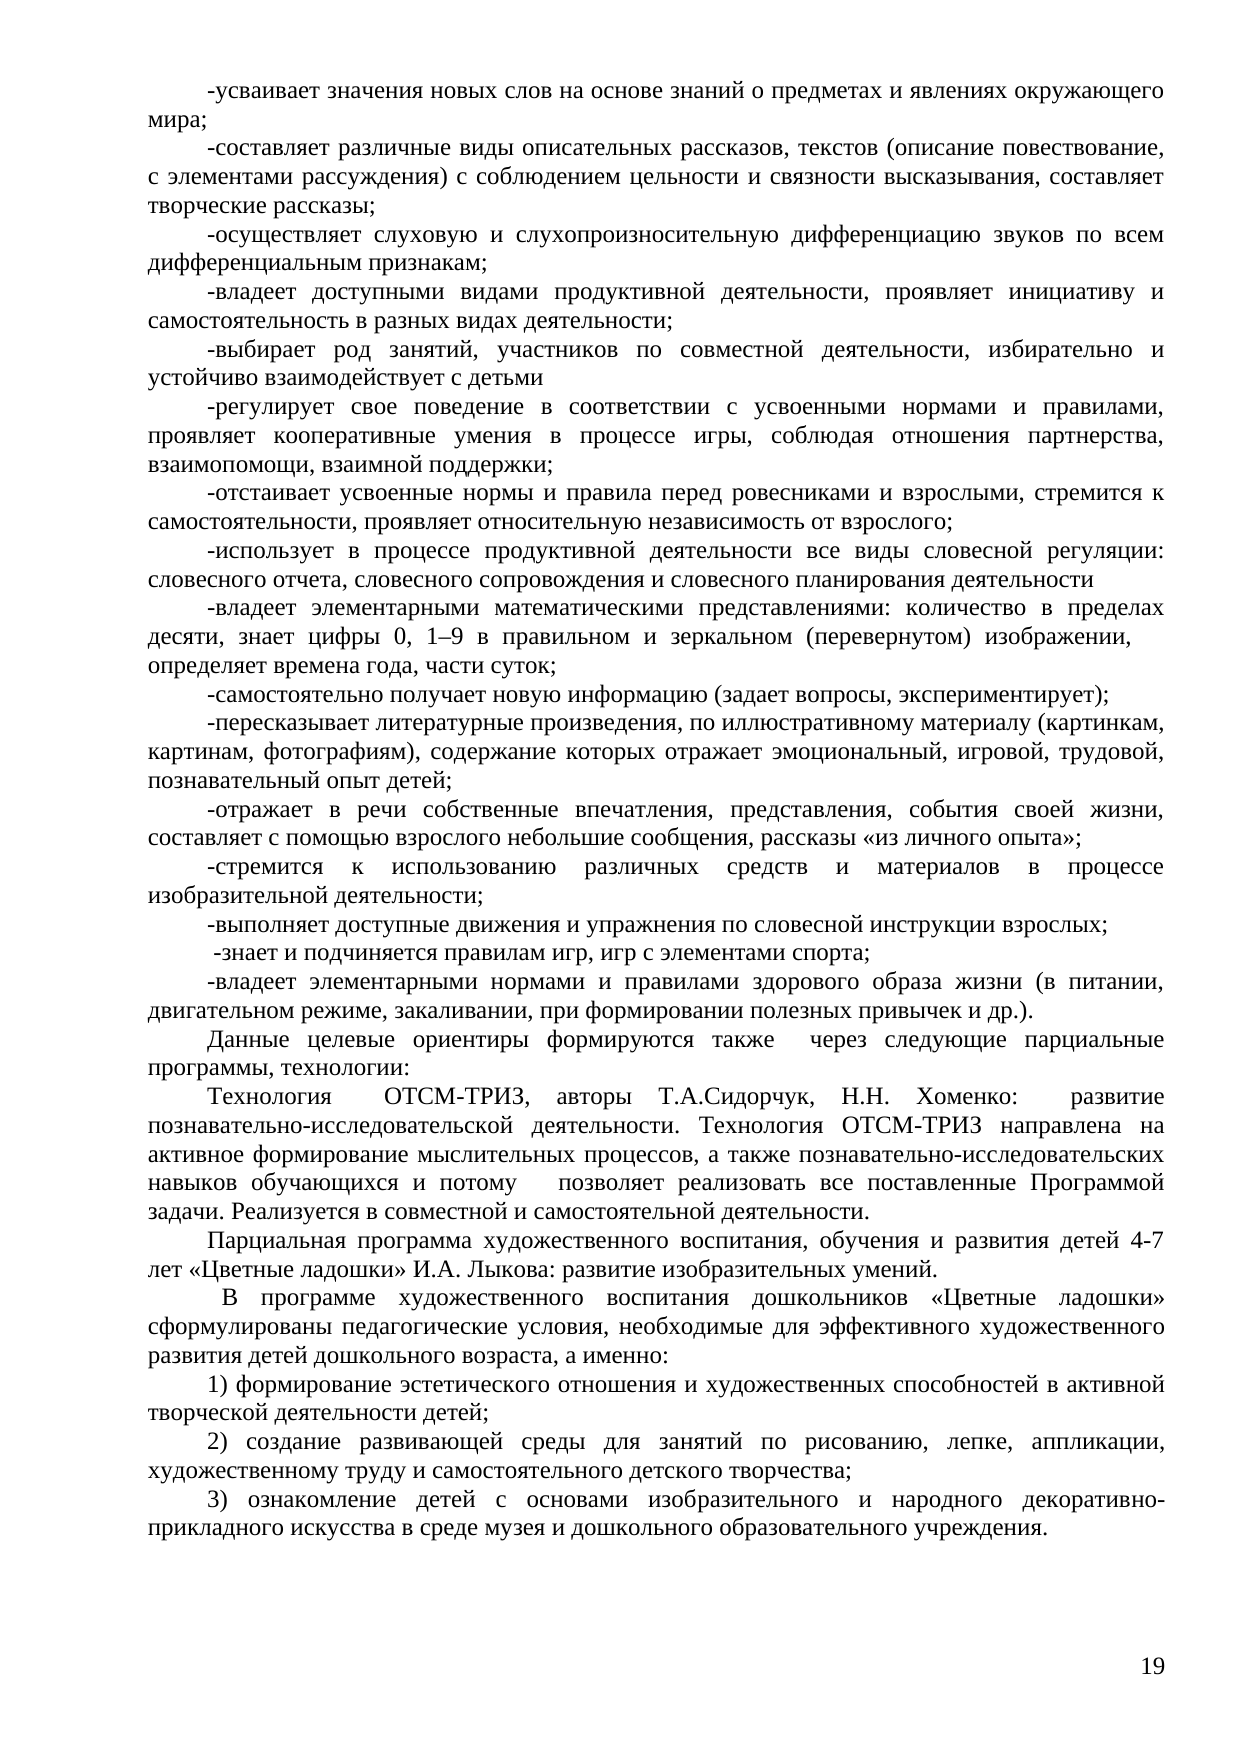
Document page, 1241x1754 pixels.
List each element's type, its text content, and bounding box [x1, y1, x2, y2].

text 3) ознакомление детей с основами изобразительного и народного декоративно-прикладного искусства в среде музея и дошкольного образовательного учреждения. [148, 1484, 1165, 1541]
text -составляет различные виды описательных рассказов, текстов (описание повествование, с элементами рассуждения) с соблюдением цельности и связности высказывания, составляет творческие рассказы; [148, 132, 1165, 219]
text -стремится к использованию различных средств и материалов в процессе изобразительной деятельности; [148, 851, 1165, 909]
text -самостоятельно получает новую информацию (задает вопросы, экспериментирует); [148, 679, 1165, 707]
text -регулирует свое поведение в соответствии с усвоенными нормами и правилами, проявляет кооперативные умения в процессе игры, соблюдая отношения партнерства, взаимопомощи, взаимной поддержки; [148, 391, 1165, 477]
text -использует в процессе продуктивной деятельности все виды словесной регуляции: словесного отчета, словесного сопровождения и словесного планирования деятельности [148, 535, 1165, 592]
text Технология ОТСМ-ТРИЗ, авторы Т.А.Сидорчук, Н.Н. Хоменко: развитие познавательно-исследовательской деятельности. Технология ОТСМ-ТРИЗ направлена на активное формирование мыслительных процессов, а также познавательно-исследовательских навыков обучающихся и потому позволяет реализовать все поставленные Программой задачи. Реализуется в совместной и самостоятельной деятельности. [148, 1081, 1165, 1225]
text 2) создание развивающей среды для занятий по рисованию, лепке, аппликации, художественному труду и самостоятельного детского творчества; [148, 1426, 1165, 1484]
text -отстаивает усвоенные нормы и правила перед ровесниками и взрослыми, стремится к самостоятельности, проявляет относительную независимость от взрослого; [148, 477, 1165, 535]
text -осуществляет слуховую и слухопроизносительную дифференциацию звуков по всем дифференциальным признакам; [148, 219, 1165, 276]
text -владеет элементарными нормами и правилами здорового образа жизни (в питании, двигательном режиме, закаливании, при формировании полезных привычек и др.). [148, 966, 1165, 1024]
text Данные целевые ориентиры формируются также через следующие парциальные программы, технологии: [148, 1024, 1165, 1081]
text В программе художественного воспитания дошкольников «Цветные ладошки» сформулированы педагогические условия, необходимые для эффективного художественного развития детей дошкольного возраста, а именно: [148, 1282, 1165, 1369]
text -усваивает значения новых слов на основе знаний о предметах и явлениях окружающего мира; [148, 75, 1165, 132]
text -владеет элементарными математическими представлениями: количество в пределах десяти, знает цифры 0, 1–9 в правильном и зеркальном (перевернутом) изображении,  определяет времена года, части суток; [148, 592, 1165, 679]
text -выполняет доступные движения и упражнения по словесной инструкции взрослых; [148, 909, 1165, 937]
text Парциальная программа художественного воспитания, обучения и развития детей 4-7 лет «Цветные ладошки» И.А. Лыкова: развитие изобразительных умений. [148, 1225, 1165, 1282]
text -отражает в речи собственные впечатления, представления, события своей жизни, составляет с помощью взрослого небольшие сообщения, рассказы «из личного опыта»; [148, 794, 1165, 851]
text -пересказывает литературные произведения, по иллюстративному материалу (картинкам, картинам, фотографиям), содержание которых отражает эмоциональный, игровой, трудовой, познавательный опыт детей; [148, 707, 1165, 794]
text -знает и подчиняется правилам игр, игр с элементами спорта; [148, 937, 1165, 966]
text -выбирает род занятий, участников по совместной деятельности, избирательно и устойчиво взаимодействует с детьми [148, 334, 1165, 391]
text -владеет доступными видами продуктивной деятельности, проявляет инициативу и самостоятельность в разных видах деятельности; [148, 276, 1165, 334]
text 1) формирование эстетического отношения и художественных способностей в активной творческой деятельности детей; [148, 1369, 1165, 1426]
